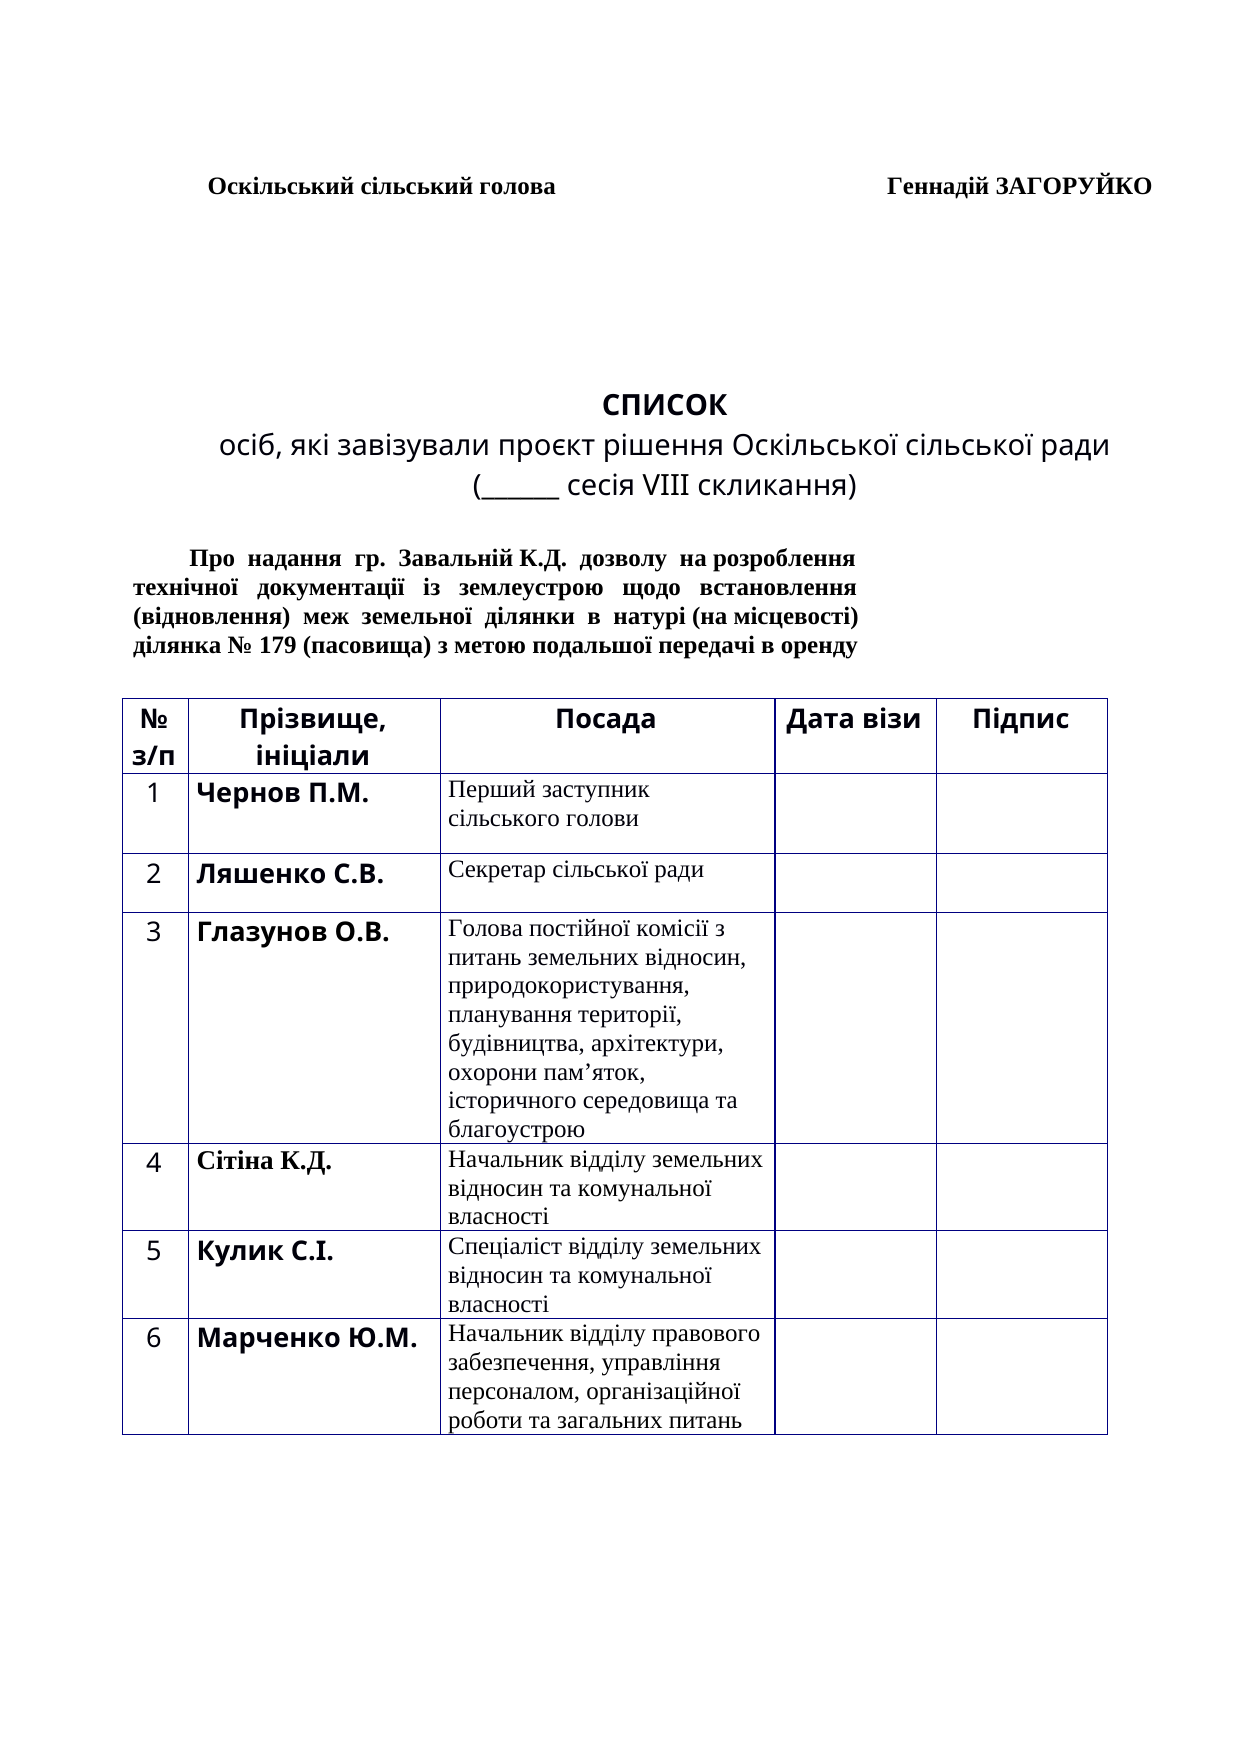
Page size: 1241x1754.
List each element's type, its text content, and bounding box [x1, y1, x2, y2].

table_header Дата візи [776, 699, 936, 773]
table_cell [937, 854, 1107, 912]
table_cell 5 [123, 1231, 188, 1317]
table_header Посада [441, 699, 774, 773]
table_cell Глазунов О.В. [189, 913, 440, 1143]
table_cell Секретар сільської ради [441, 854, 774, 912]
table_cell [776, 1319, 936, 1433]
table_header Підпис [937, 699, 1107, 773]
table_cell Спеціаліст відділу земельних відносин та комунальної власності [441, 1231, 774, 1317]
table_cell 2 [123, 854, 188, 912]
table_cell Чернов П.М. [189, 774, 440, 853]
table_cell Марченко Ю.М. [189, 1319, 440, 1433]
table_cell [937, 1319, 1107, 1433]
table_cell Начальник відділу правового забезпечення, управління персоналом, організаційної роботи та загальних питань [441, 1319, 774, 1433]
table_cell 1 [123, 774, 188, 853]
table_cell 3 [123, 913, 188, 1143]
table_cell Ляшенко С.В. [189, 854, 440, 912]
text осіб, які завізували проєкт рішення Оскільської сільської ради [133, 424, 1196, 464]
table_cell Кулик С.І. [189, 1231, 440, 1317]
table_cell [776, 854, 936, 912]
table_cell [937, 1144, 1107, 1230]
table_cell [776, 913, 936, 1143]
table_cell [937, 913, 1107, 1143]
table_cell Перший заступник сільського голови [441, 774, 774, 853]
text СПИСОК [133, 385, 1196, 424]
table_cell [776, 1144, 936, 1230]
text Оскільський сільський голова Геннадій ЗАГОРУЙКО [133, 171, 1196, 199]
table_cell Сітіна К.Д. [189, 1144, 440, 1230]
text (______ сесія VІІІ скликання) [133, 464, 1196, 504]
table_cell Голова постійної комісії з питань земельних відносин, природокористування, планування території, будівництва, архітектури, охорони пам’яток, історичного середовища та благоустрою [441, 913, 774, 1143]
text ділянка № 179 (пасовища) з метою подальшої передачі в оренду [133, 630, 1196, 658]
table_cell [776, 774, 936, 853]
table_cell [937, 1231, 1107, 1317]
table_cell 4 [123, 1144, 188, 1230]
table_cell [937, 774, 1107, 853]
table_cell 6 [123, 1319, 188, 1433]
text (відновлення) меж земельної ділянки в натурі (на місцевості) [133, 601, 1196, 630]
text Про надання гр. Завальній К.Д. дозволу на розроблення [133, 543, 1196, 572]
text технічної документації із землеустрою щодо встановлення [133, 572, 1196, 601]
table_header № з/п [123, 699, 188, 773]
table_header Прізвище, ініціали [189, 699, 440, 773]
table_cell Начальник відділу земельних відносин та комунальної власності [441, 1144, 774, 1230]
table_cell [776, 1231, 936, 1317]
